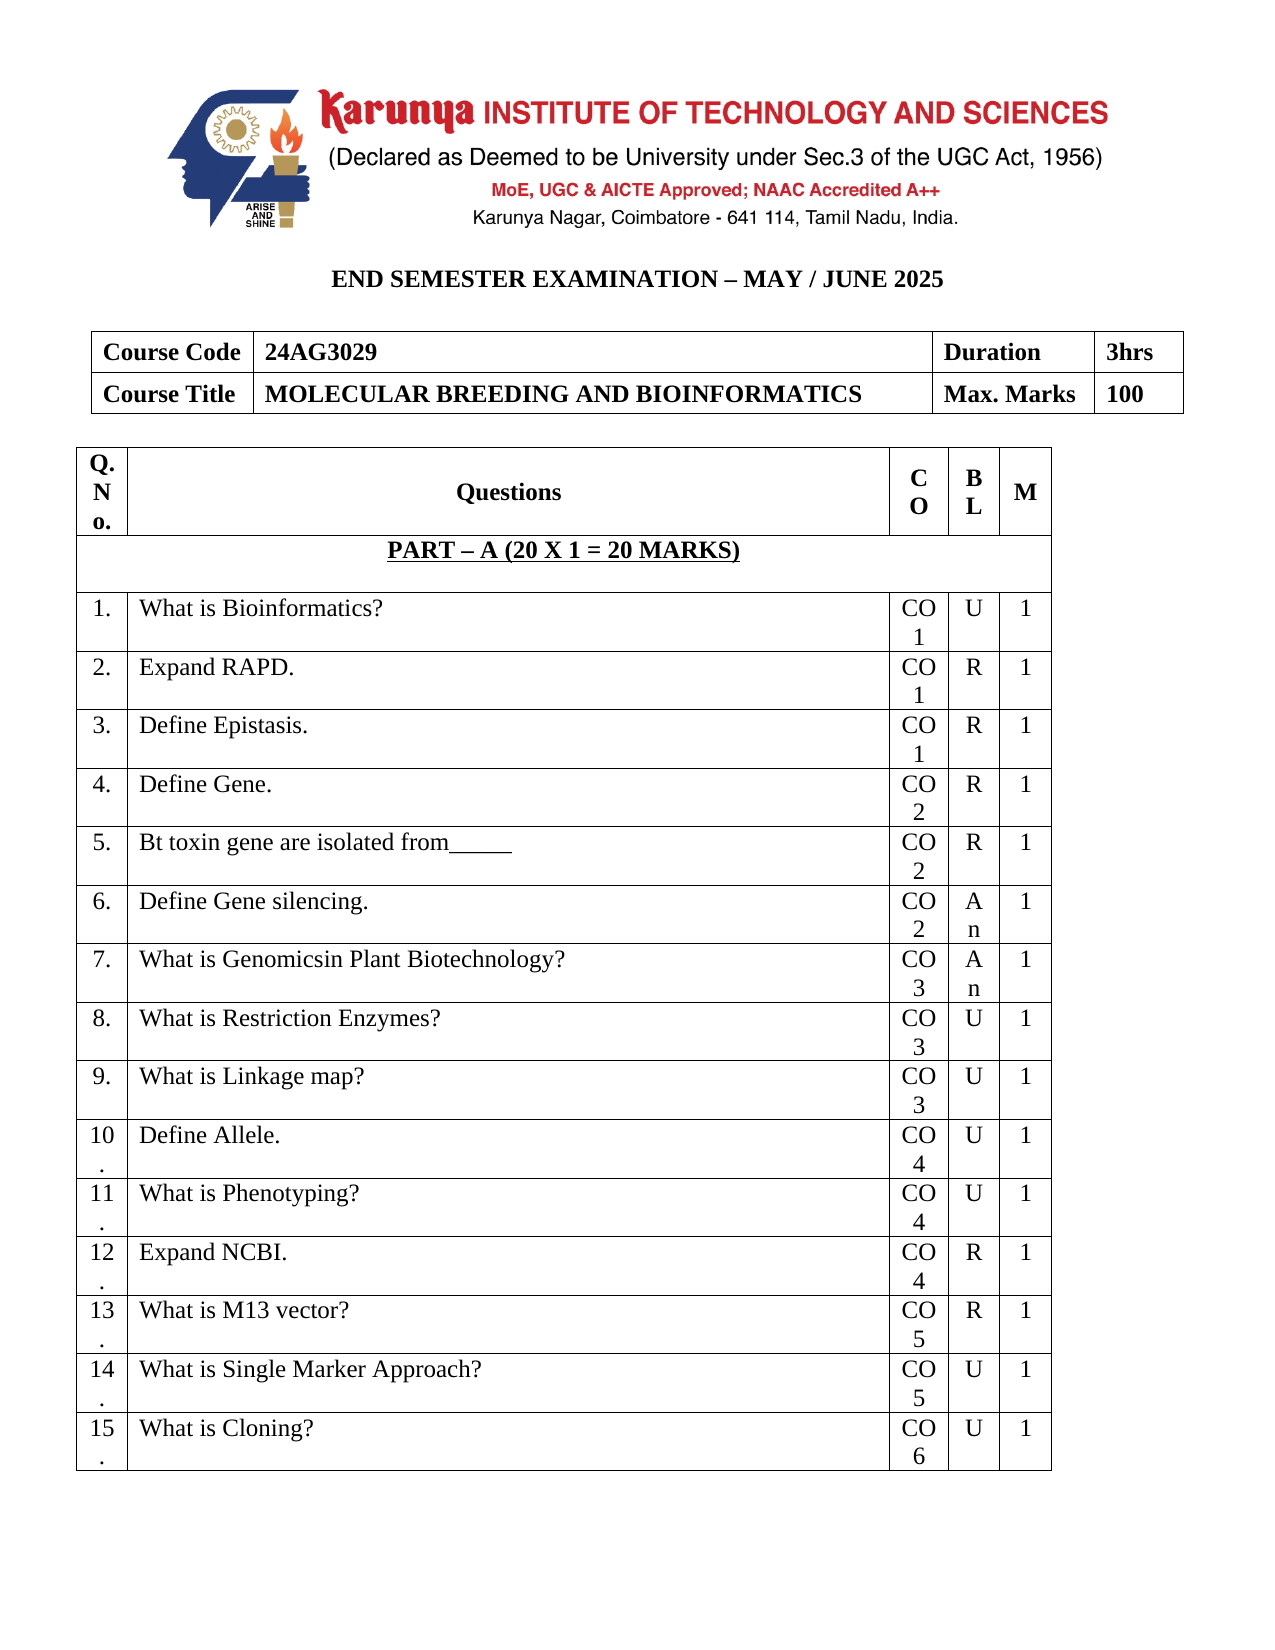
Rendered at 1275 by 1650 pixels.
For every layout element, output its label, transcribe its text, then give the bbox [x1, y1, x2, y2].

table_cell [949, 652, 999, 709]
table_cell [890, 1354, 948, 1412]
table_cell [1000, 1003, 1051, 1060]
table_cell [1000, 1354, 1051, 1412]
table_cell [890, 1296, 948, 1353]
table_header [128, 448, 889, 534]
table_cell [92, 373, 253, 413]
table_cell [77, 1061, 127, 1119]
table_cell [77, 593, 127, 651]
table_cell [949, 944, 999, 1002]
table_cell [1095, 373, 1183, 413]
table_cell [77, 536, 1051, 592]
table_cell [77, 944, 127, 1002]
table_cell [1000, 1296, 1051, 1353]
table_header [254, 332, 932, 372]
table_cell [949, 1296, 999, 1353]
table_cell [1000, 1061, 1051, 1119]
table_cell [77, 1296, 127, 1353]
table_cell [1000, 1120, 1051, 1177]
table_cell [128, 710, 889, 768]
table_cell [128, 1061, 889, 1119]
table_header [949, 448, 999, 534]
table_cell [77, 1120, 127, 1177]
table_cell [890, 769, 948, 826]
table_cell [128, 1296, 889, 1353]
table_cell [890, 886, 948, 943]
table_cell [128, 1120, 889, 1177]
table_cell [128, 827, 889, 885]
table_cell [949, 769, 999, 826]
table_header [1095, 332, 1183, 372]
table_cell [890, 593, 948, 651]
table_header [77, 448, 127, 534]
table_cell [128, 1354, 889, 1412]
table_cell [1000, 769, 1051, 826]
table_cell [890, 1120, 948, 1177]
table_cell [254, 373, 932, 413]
text END SEMESTER EXAMINATION – MAY / JUNE 2025 [150, 264, 1125, 293]
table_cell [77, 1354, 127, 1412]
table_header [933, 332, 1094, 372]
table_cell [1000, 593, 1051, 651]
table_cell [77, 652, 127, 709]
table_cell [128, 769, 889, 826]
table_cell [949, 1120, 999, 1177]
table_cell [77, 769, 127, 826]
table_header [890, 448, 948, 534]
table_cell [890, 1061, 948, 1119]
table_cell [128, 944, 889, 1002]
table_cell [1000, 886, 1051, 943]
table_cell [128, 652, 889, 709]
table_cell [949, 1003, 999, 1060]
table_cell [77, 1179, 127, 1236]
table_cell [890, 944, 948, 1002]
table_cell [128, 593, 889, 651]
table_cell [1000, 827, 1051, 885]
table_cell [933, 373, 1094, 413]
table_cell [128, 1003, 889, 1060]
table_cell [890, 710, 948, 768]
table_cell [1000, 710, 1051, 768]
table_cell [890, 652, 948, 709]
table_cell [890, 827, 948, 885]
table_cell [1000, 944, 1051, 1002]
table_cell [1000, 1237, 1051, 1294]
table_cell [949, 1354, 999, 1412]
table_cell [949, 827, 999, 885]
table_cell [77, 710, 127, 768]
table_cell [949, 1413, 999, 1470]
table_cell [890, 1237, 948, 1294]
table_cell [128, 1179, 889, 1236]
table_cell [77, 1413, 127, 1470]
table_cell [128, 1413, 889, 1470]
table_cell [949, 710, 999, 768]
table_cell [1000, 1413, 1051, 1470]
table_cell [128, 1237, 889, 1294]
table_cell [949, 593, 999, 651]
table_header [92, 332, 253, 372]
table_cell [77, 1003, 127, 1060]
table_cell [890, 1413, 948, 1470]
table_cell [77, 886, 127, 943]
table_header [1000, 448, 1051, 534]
picture [167, 89, 1108, 228]
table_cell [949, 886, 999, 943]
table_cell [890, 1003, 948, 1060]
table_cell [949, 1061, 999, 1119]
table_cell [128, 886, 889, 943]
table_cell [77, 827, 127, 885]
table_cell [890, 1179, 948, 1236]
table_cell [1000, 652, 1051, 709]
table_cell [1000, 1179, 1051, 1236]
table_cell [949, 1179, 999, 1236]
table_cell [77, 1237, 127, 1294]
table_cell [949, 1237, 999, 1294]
